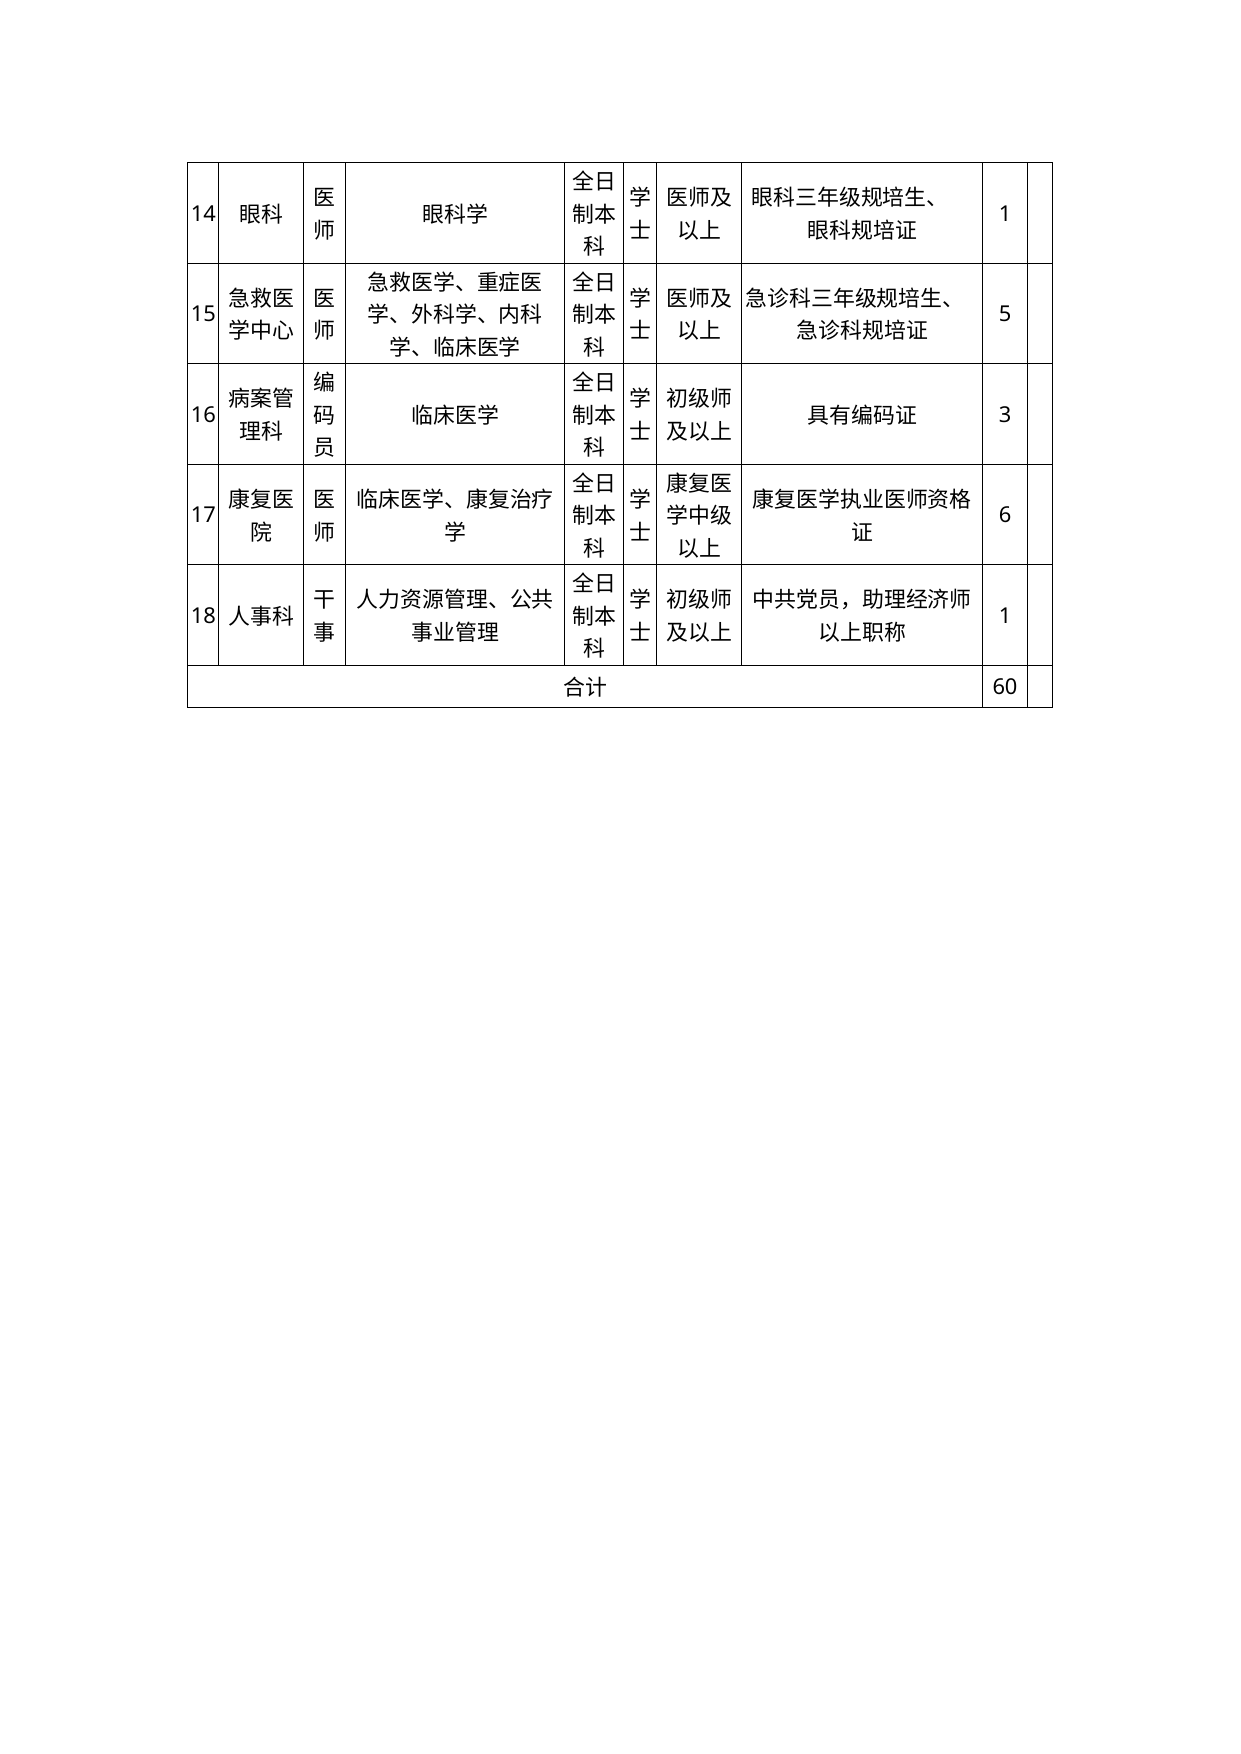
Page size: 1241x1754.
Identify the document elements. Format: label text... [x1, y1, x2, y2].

table_cell [1028, 163, 1052, 262]
table_cell 医师 [304, 264, 345, 363]
table_cell 急救医学、重症医学、外科学、内科学、临床医学 [346, 264, 564, 363]
table_cell 医师 [304, 163, 345, 262]
table_cell 3 [983, 364, 1027, 463]
table_cell 病案管理科 [219, 364, 303, 463]
table_cell 14 [188, 163, 218, 262]
table_cell 6 [983, 465, 1027, 564]
table_cell 医师及以上 [657, 163, 741, 262]
table_cell 全日制本科 [565, 163, 623, 262]
table_cell 中共党员，助理经济师以上职称 [742, 565, 982, 664]
table_cell 康复医院 [219, 465, 303, 564]
table_cell 眼科三年级规培生、 眼科规培证 [742, 163, 982, 262]
table_cell 人力资源管理、公共事业管理 [346, 565, 564, 664]
table_cell 合计 [188, 666, 982, 707]
table_cell 学士 [624, 565, 656, 664]
table_cell 1 [983, 565, 1027, 664]
table_cell [1028, 565, 1052, 664]
table_cell 眼科学 [346, 163, 564, 262]
table_cell 17 [188, 465, 218, 564]
table_cell 全日制本科 [565, 465, 623, 564]
table_cell 60 [983, 666, 1027, 707]
table_cell 编码员 [304, 364, 345, 463]
table_cell 初级师及以上 [657, 565, 741, 664]
table_cell 5 [983, 264, 1027, 363]
table_cell 全日制本科 [565, 264, 623, 363]
table_cell [1028, 666, 1052, 707]
table_cell 学士 [624, 364, 656, 463]
table_cell 医师及以上 [657, 264, 741, 363]
table_cell 18 [188, 565, 218, 664]
table_cell 临床医学 [346, 364, 564, 463]
table_cell 临床医学、康复治疗学 [346, 465, 564, 564]
table_cell 康复医学执业医师资格证 [742, 465, 982, 564]
table_cell 人事科 [219, 565, 303, 664]
table_cell [1028, 264, 1052, 363]
table_cell 初级师及以上 [657, 364, 741, 463]
table_cell 具有编码证 [742, 364, 982, 463]
table_cell 学士 [624, 264, 656, 363]
table_cell 16 [188, 364, 218, 463]
table_cell 1 [983, 163, 1027, 262]
table_cell 干事 [304, 565, 345, 664]
table_cell 康复医学中级以上 [657, 465, 741, 564]
table_cell 全日制本科 [565, 364, 623, 463]
table_cell 医师 [304, 465, 345, 564]
table_cell 学士 [624, 163, 656, 262]
table_cell 全日制本科 [565, 565, 623, 664]
table_cell 15 [188, 264, 218, 363]
table_cell [1028, 465, 1052, 564]
table_cell [1028, 364, 1052, 463]
table_cell 急诊科三年级规培生、 急诊科规培证 [742, 264, 982, 363]
table_cell 急救医学中心 [219, 264, 303, 363]
table_cell 学士 [624, 465, 656, 564]
table_cell 眼科 [219, 163, 303, 262]
